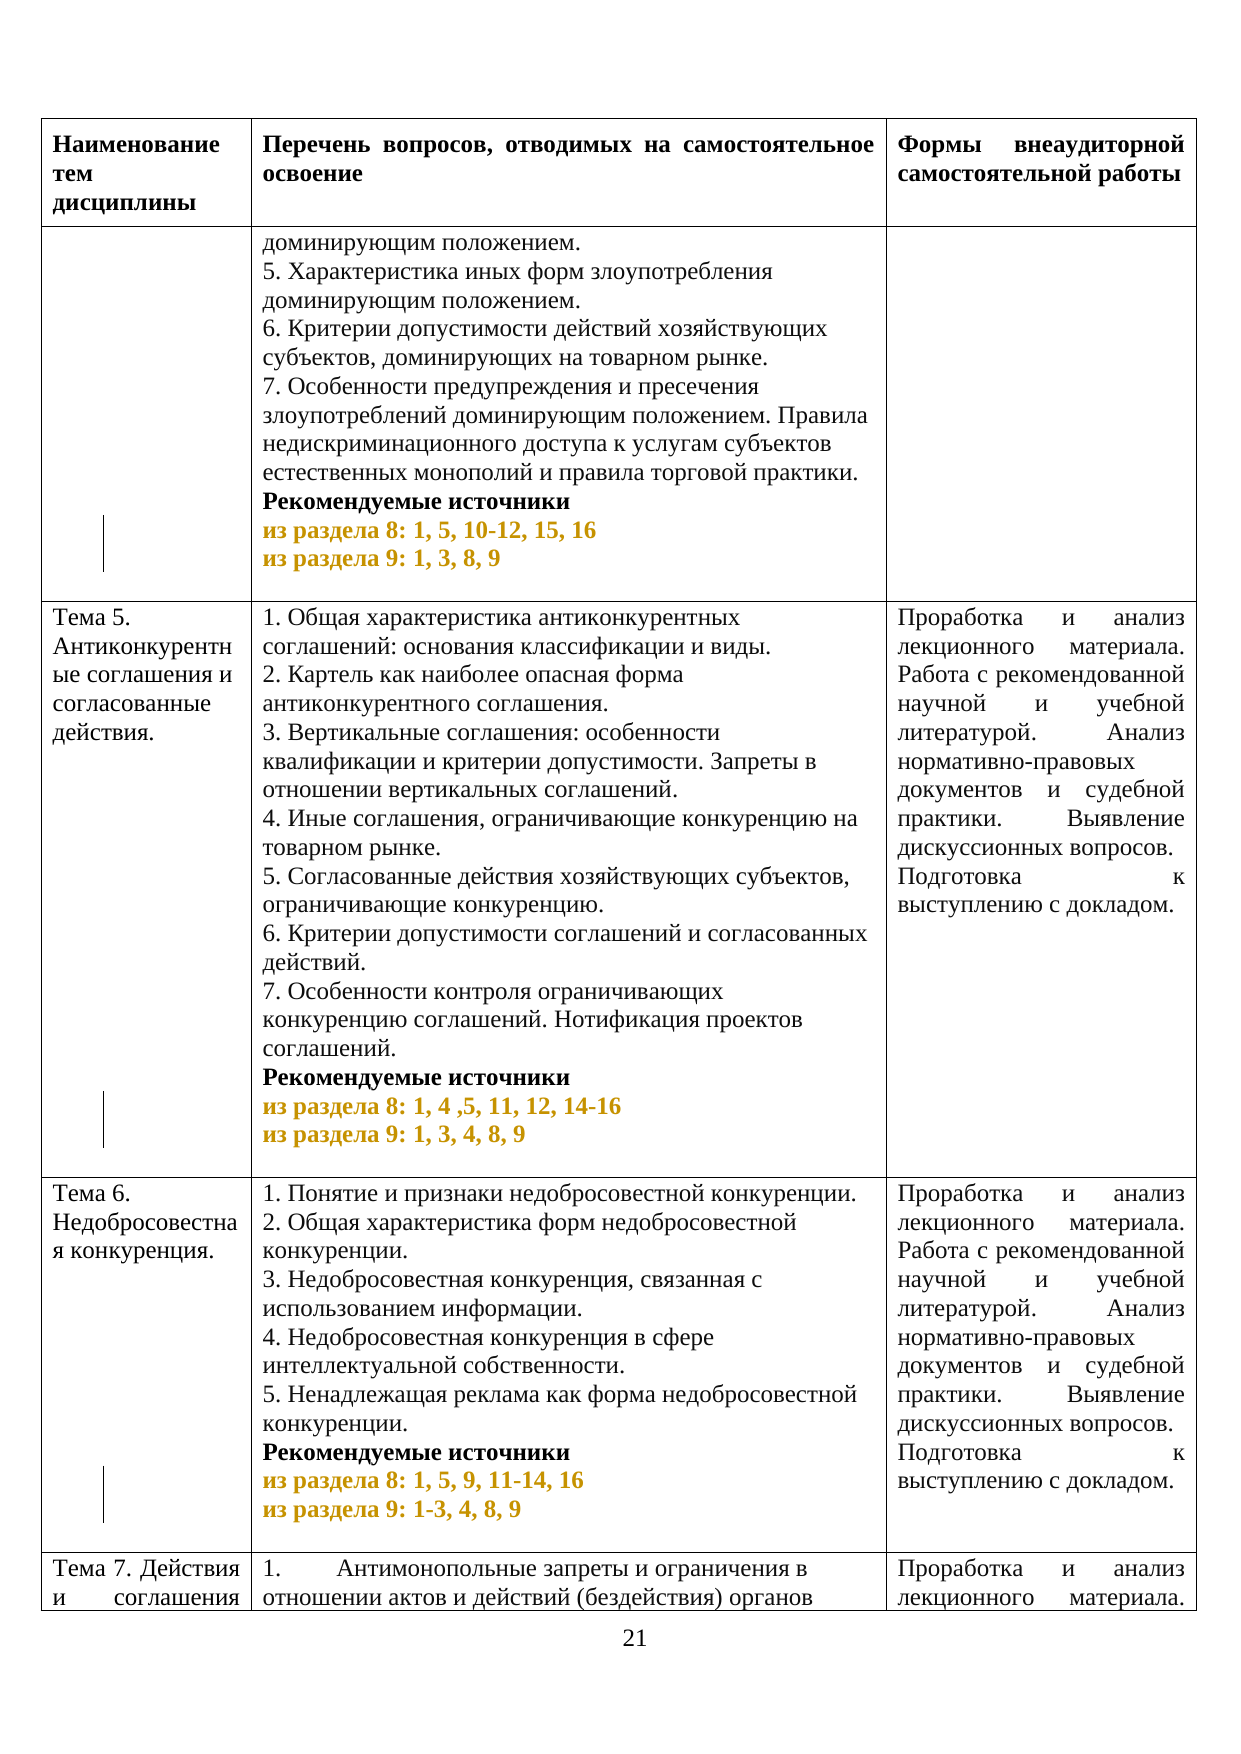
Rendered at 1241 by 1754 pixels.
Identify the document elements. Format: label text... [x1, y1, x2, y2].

table_header Наименование тем дисциплины [42, 119, 251, 226]
table_cell Тема 6. Недобросовестная конкуренция. [42, 1178, 251, 1552]
table_header Формы внеаудиторной самостоятельной работы [887, 119, 1196, 226]
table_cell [42, 1553, 251, 1610]
table_cell 1. Понятие и признаки недобросовестной конкуренции. 2. Общая характеристика форм недобросовестной конкуренции. 3. Недобросовестная конкуренция, связанная с использованием информации. 4. Недобросовестная конкуренция в сфере интеллектуальной собственности. 5. Ненадлежащая реклама как форма недобросовестной конкуренции. Рекомендуемые источники из раздела 8: 1, 5, 9, 11-14, 16 из раздела 9: 1-3, 4, 8, 9 [252, 1178, 886, 1552]
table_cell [252, 1553, 886, 1610]
table_cell Тема 5. Антиконкурентные соглашения и согласованные действия. [42, 602, 251, 1177]
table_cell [42, 227, 251, 601]
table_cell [887, 227, 1196, 601]
table_header Перечень вопросов, отводимых на самостоятельное освоение [252, 119, 886, 226]
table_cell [252, 227, 886, 601]
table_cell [887, 1553, 1196, 1610]
table_cell 1. Общая характеристика антиконкурентных соглашений: основания классификации и виды. 2. Картель как наиболее опасная форма антиконкурентного соглашения. 3. Вертикальные соглашения: особенности квалификации и критерии допустимости. Запреты в отношении вертикальных соглашений. 4. Иные соглашения, ограничивающие конкуренцию на товарном рынке. 5. Согласованные действия хозяйствующих субъектов, ограничивающие конкуренцию. 6. Критерии допустимости соглашений и согласованных действий. 7. Особенности контроля ограничивающих конкуренцию соглашений. Нотификация проектов соглашений. Рекомендуемые источники из раздела 8: 1, 4 ,5, 11, 12, 14-16 из раздела 9: 1, 3, 4, 8, 9 [252, 602, 886, 1177]
